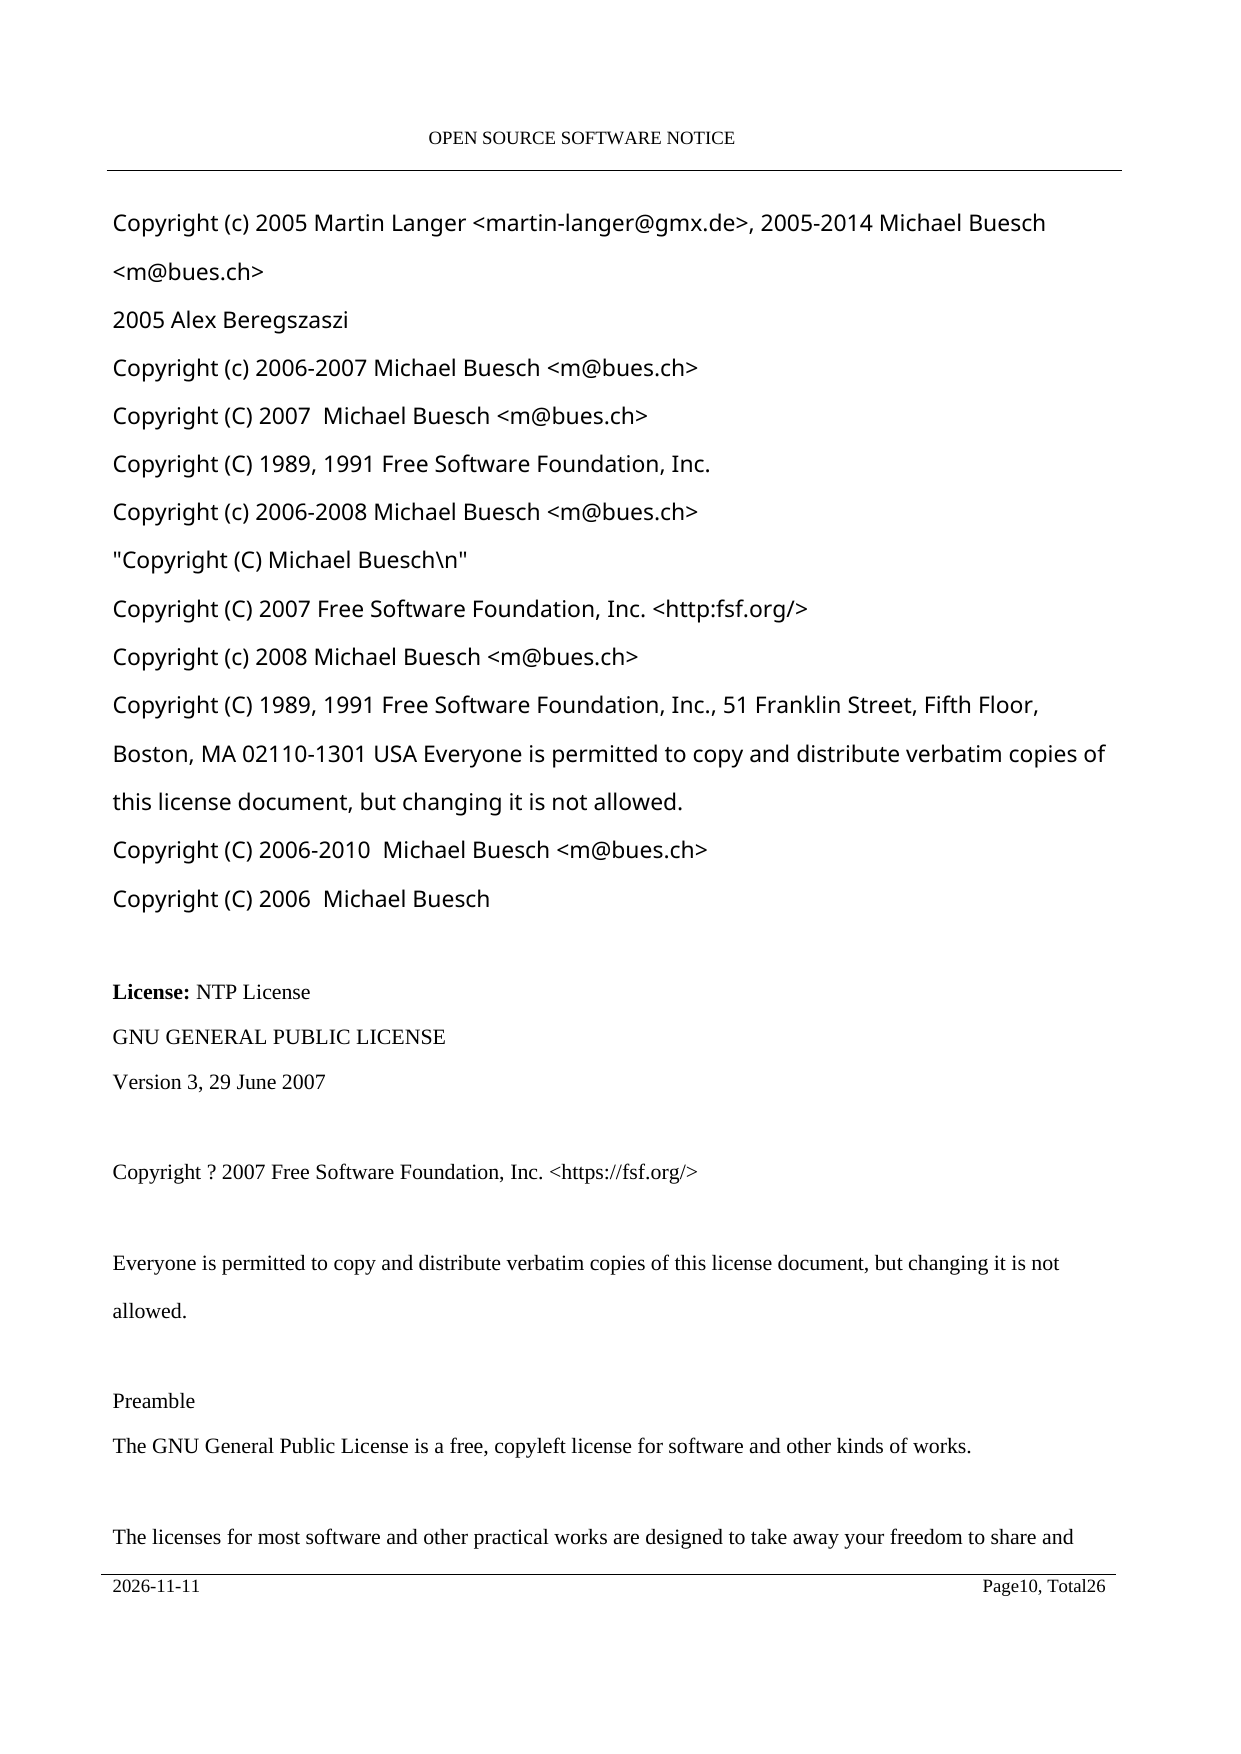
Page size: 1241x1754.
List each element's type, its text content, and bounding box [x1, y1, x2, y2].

text Copyright (c) 2005 Martin Langer <martin-langer@gmx.de>, 2005-2014 Michael Buesch <m@bues.ch> [112, 206, 1128, 288]
text Copyright (C) 2007 Michael Buesch <m@bues.ch> [112, 399, 1128, 432]
text Copyright ? 2007 Free Software Foundation, Inc. <https://fsf.org/> [112, 1156, 1128, 1188]
text GNU GENERAL PUBLIC LICENSE [112, 1020, 1128, 1053]
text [112, 1520, 1128, 1553]
text 2005 Alex Beregszaszi [112, 303, 1128, 336]
text Everyone is permitted to copy and distribute verbatim copies of this license document, but changing it is not allowed. [112, 1246, 1128, 1327]
text Copyright (c) 2006-2008 Michael Buesch <m@bues.ch> [112, 496, 1128, 528]
text Copyright (C) 2006-2010 Michael Buesch <m@bues.ch> [112, 834, 1128, 866]
text Version 3, 29 June 2007 [112, 1065, 1128, 1098]
text License: NTP License [112, 975, 1128, 1008]
text Copyright (C) 1989, 1991 Free Software Foundation, Inc., 51 Franklin Street, Fifth Floor, Boston, MA 02110-1301 USA Everyone is permitted to copy and distribute verbatim copies of this license document, but changing it is not allowed. [112, 688, 1128, 818]
text Copyright (c) 2008 Michael Buesch <m@bues.ch> [112, 640, 1128, 673]
text Preamble [112, 1385, 1128, 1417]
text Copyright (C) 1989, 1991 Free Software Foundation, Inc. [112, 448, 1128, 480]
text Copyright (C) 2007 Free Software Foundation, Inc. <http:fsf.org/> [112, 592, 1128, 624]
text Copyright (C) 2006 Michael Buesch [112, 882, 1128, 914]
text Copyright (c) 2006-2007 Michael Buesch <m@bues.ch> [112, 351, 1128, 384]
text The GNU General Public License is a free, copyleft license for software and other kinds of works. [112, 1430, 1128, 1462]
text "Copyright (C) Michael Buesch\n" [112, 544, 1128, 576]
